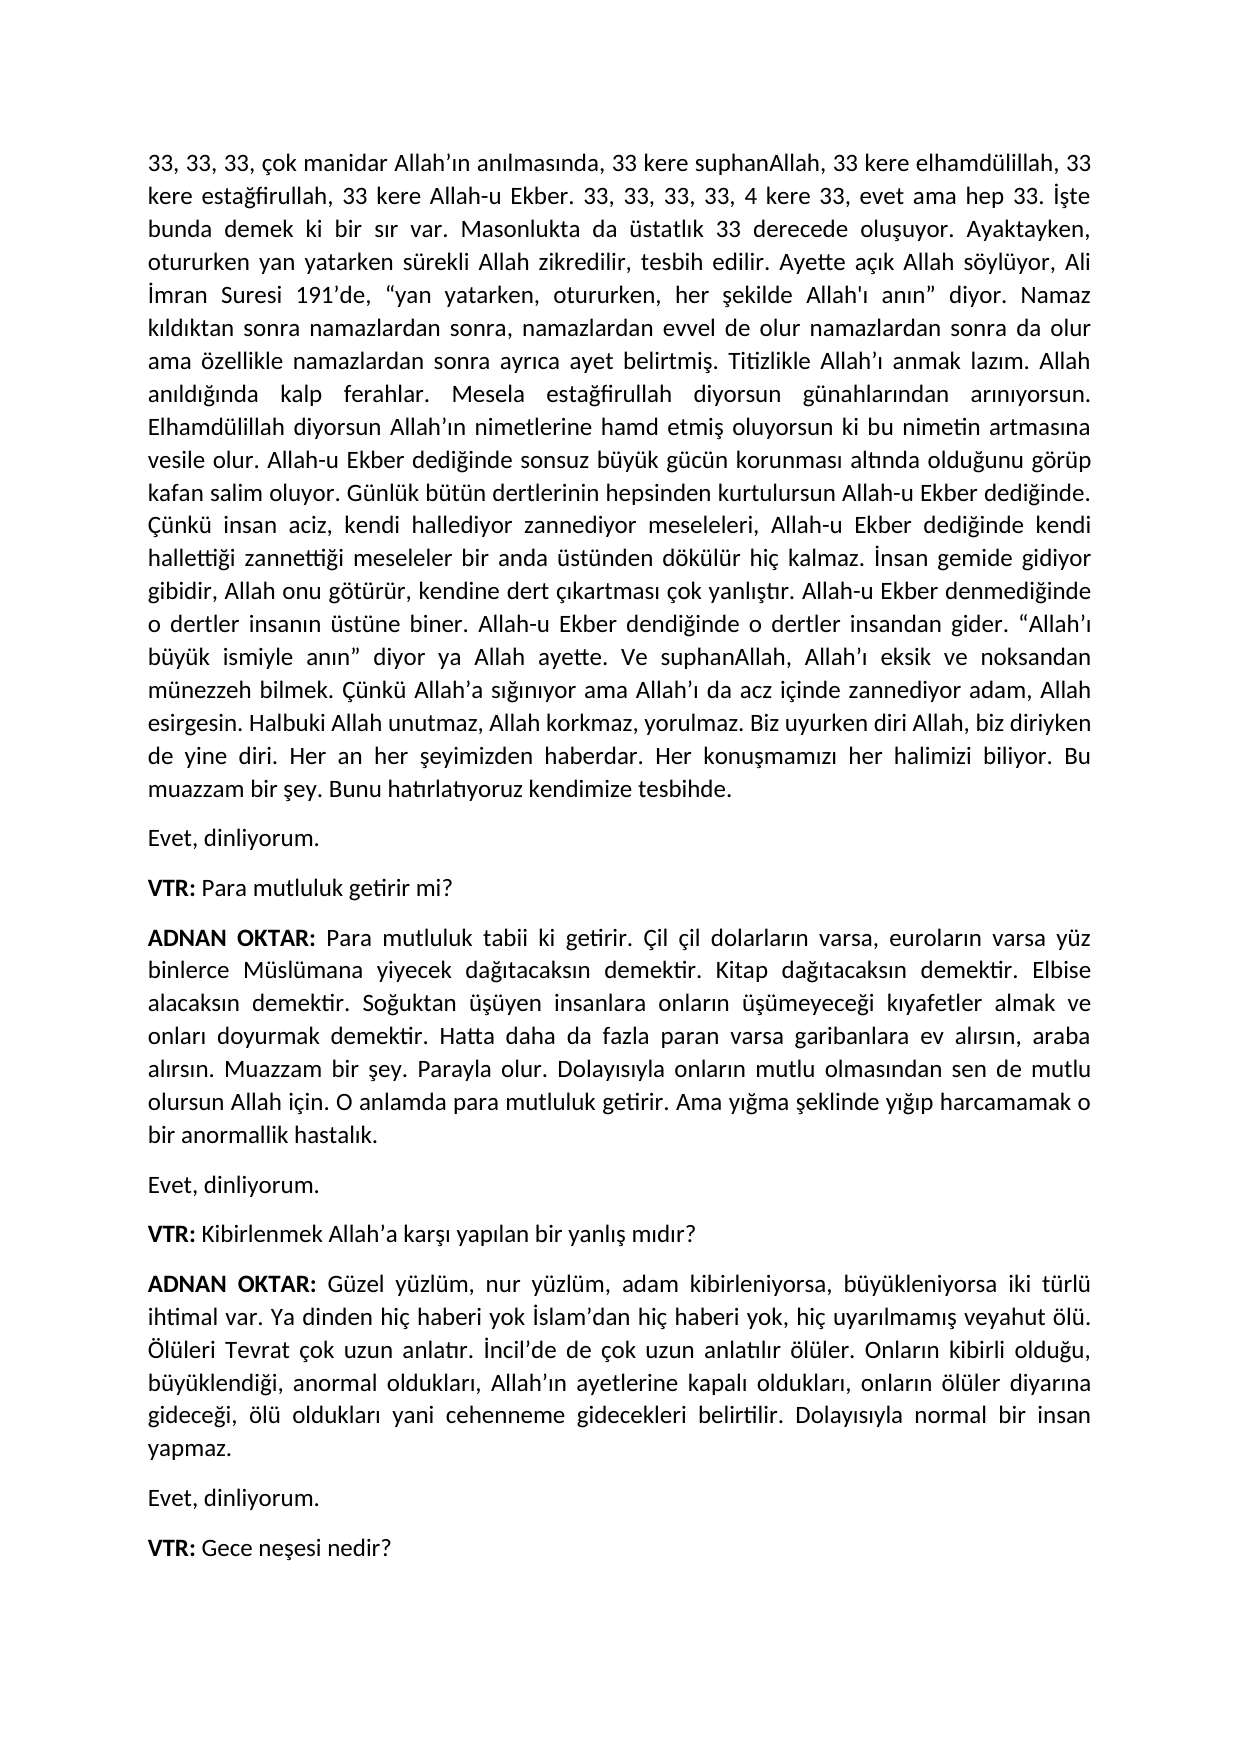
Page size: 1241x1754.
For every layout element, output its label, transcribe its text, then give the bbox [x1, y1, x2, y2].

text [148, 148, 1093, 803]
text Evet, dinliyorum. [148, 1482, 1093, 1513]
text ADNAN OKTAR: Para mutluluk tabii ki getirir. Çil çil dolarların varsa, euroların varsa yüz binlerce Müslümana yiyecek dağıtacaksın demektir. Kitap dağıtacaksın demektir. Elbise alacaksın demektir. Soğuktan üşüyen insanlara onların üşümeyeceği kıyafetler almak ve onları doyurmak demektir. Hatta daha da fazla paran varsa garibanlara ev alırsın, araba alırsın. Muazzam bir şey. Parayla olur. Dolayısıyla onların mutlu olmasından sen de mutlu olursun Allah için. O anlamda para mutluluk getirir. Ama yığma şeklinde yığıp harcamamak o bir anormallik hastalık. [148, 922, 1093, 1150]
text Evet, dinliyorum. [148, 1169, 1093, 1199]
text Evet, dinliyorum. [148, 823, 1093, 853]
text VTR: Gece neşesi nedir? [148, 1532, 1093, 1562]
text VTR: Para mutluluk getirir mi? [148, 872, 1093, 903]
text VTR: Kibirlenmek Allah’a karşı yapılan bir yanlış mıdır? [148, 1218, 1093, 1249]
text ADNAN OKTAR: Güzel yüzlüm, nur yüzlüm, adam kibirleniyorsa, büyükleniyorsa iki türlü ihtimal var. Ya dinden hiç haberi yok İslam’dan hiç haberi yok, hiç uyarılmamış veyahut ölü. Ölüleri Tevrat çok uzun anlatır. İncil’de de çok uzun anlatılır ölüler. Onların kibirli olduğu, büyüklendiği, anormal oldukları, Allah’ın ayetlerine kapalı oldukları, onların ölüler diyarına gideceği, ölü oldukları yani cehenneme gidecekleri belirtilir. Dolayısıyla normal bir insan yapmaz. [148, 1268, 1093, 1463]
